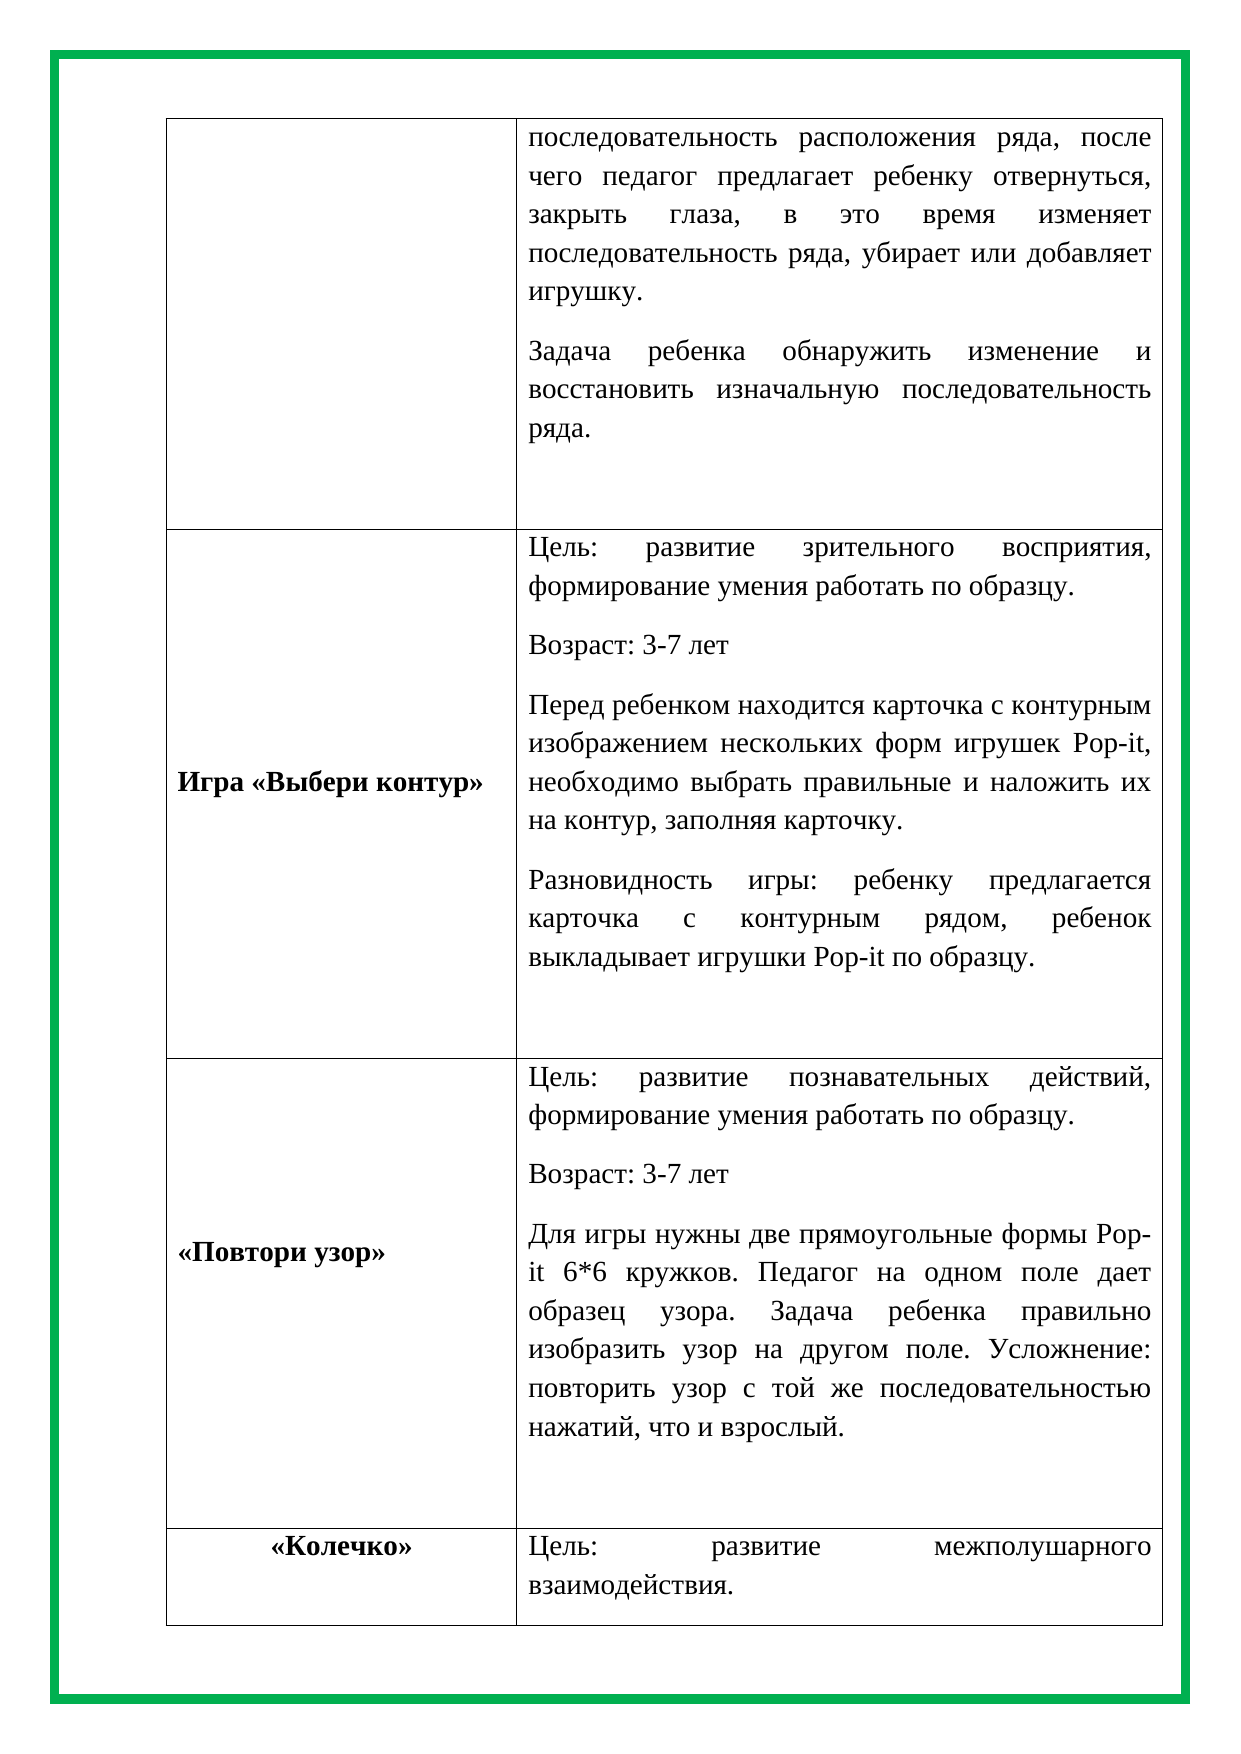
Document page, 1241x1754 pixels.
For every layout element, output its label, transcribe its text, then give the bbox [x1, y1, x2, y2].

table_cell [517, 1529, 1162, 1625]
table_cell «Колечко» [167, 1529, 516, 1625]
table_cell Цель: развитие познавательных действий, формирование умения работать по образцу. Возраст: 3-7 лет Для игры нужны две прямоугольные формы Pop-it 6*6 кружков. Педагог на одном поле дает образец узора. Задача ребенка правильно изобразить узор на другом поле. Усложнение: повторить узор с той же последовательностью нажатий, что и взрослый. [517, 1059, 1162, 1527]
table_cell Цель: развитие зрительного восприятия, формирование умения работать по образцу. Возраст: 3-7 лет Перед ребенком находится карточка с контурным изображением нескольких форм игрушек Pop-it, необходимо выбрать правильные и наложить их на контур, заполняя карточку. Разновидность игры: ребенку предлагается карточка с контурным рядом, ребенок выкладывает игрушки Pop-it по образцу. [517, 530, 1162, 1058]
table_cell Игра «Выбери контур» [167, 530, 516, 1058]
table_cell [167, 119, 516, 528]
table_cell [517, 119, 1162, 528]
table_cell «Повтори узор» [167, 1059, 516, 1527]
